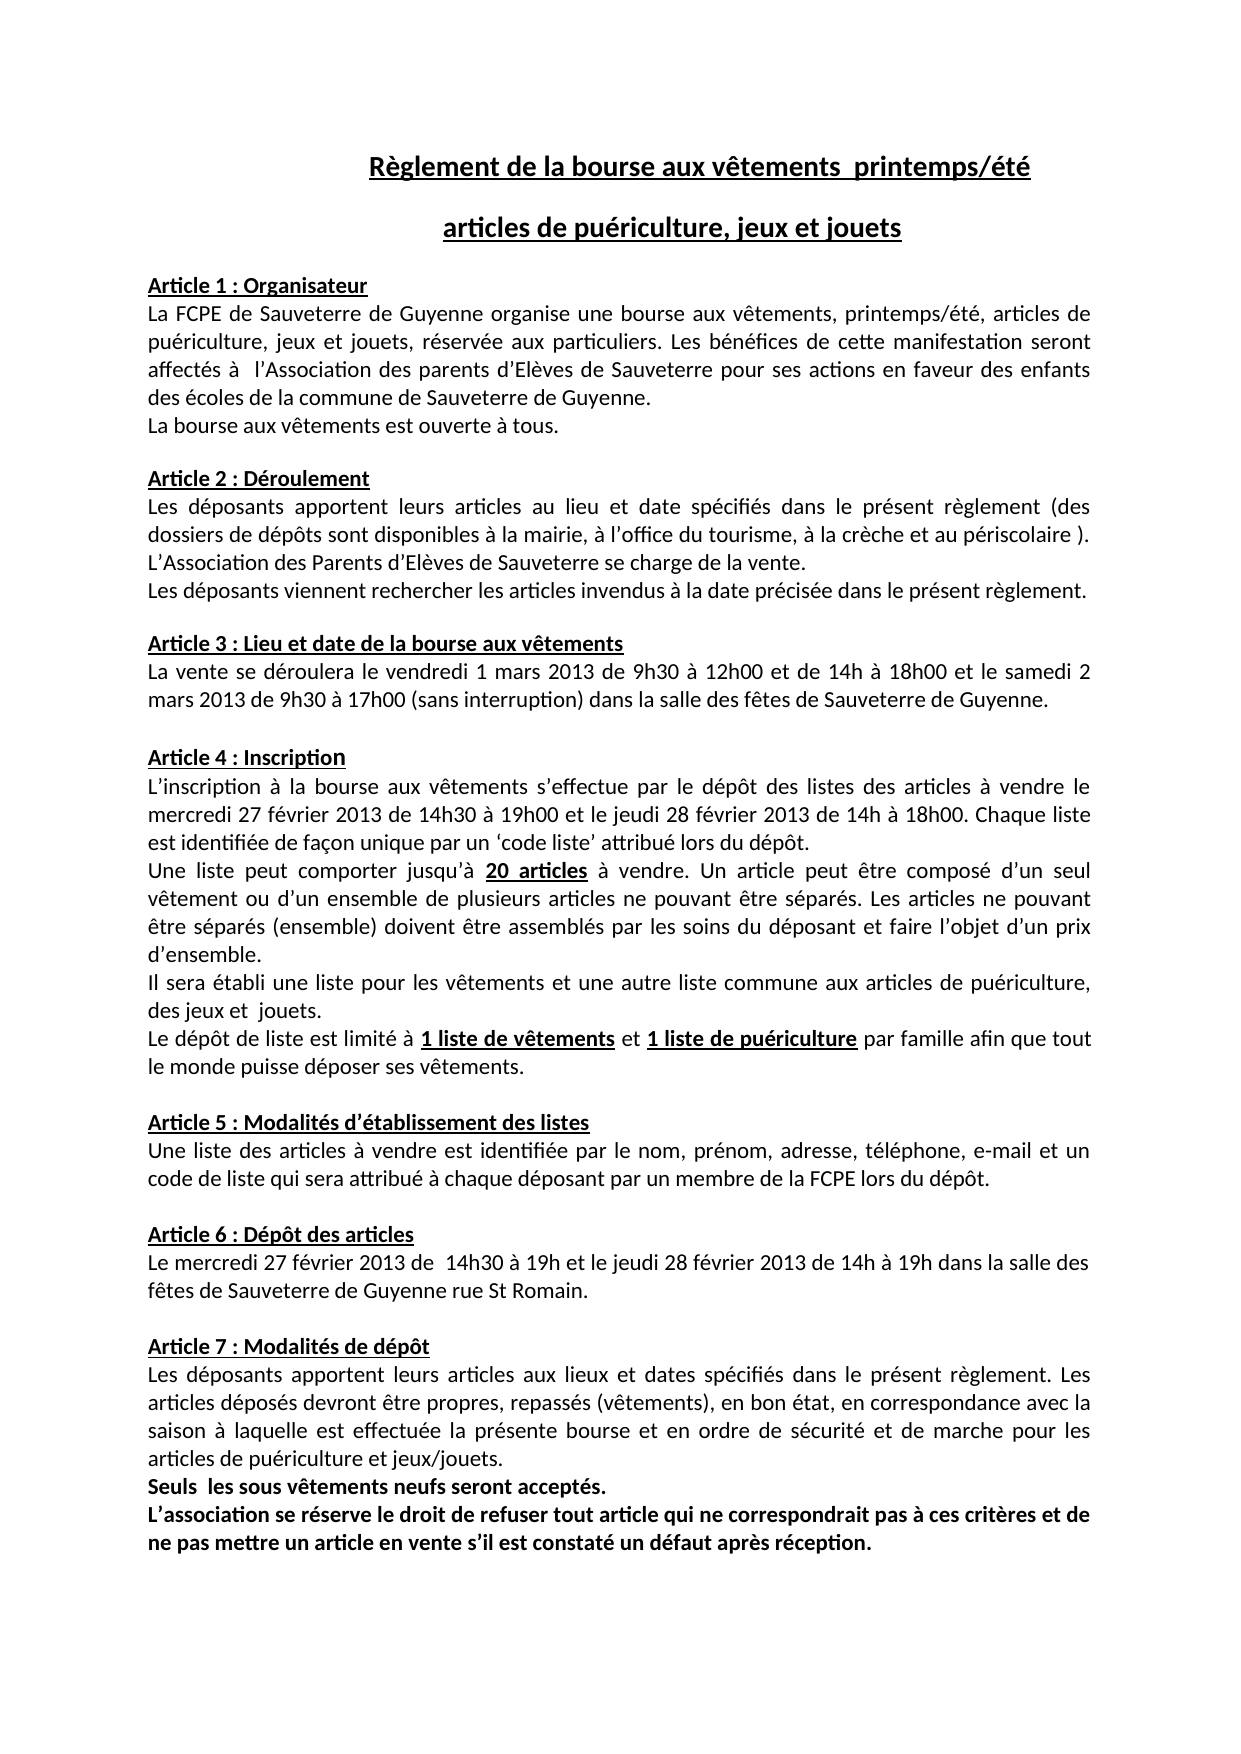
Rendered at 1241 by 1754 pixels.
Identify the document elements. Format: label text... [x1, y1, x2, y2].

text Une liste peut comporter jusqu’à 20 articles à vendre. Un article peut être composé d’un seul vêtement ou d’un ensemble de plusieurs articles ne pouvant être séparés. Les articles ne pouvant être séparés (ensemble) doivent être assemblés par les soins du déposant et faire l’objet d’un prix d’ensemble. [148, 856, 1093, 968]
text Il sera établi une liste pour les vêtements et une autre liste commune aux articles de puériculture, des jeux et jouets. [148, 968, 1093, 1024]
text Le mercredi 27 février 2013 de 14h30 à 19h et le jeudi 28 février 2013 de 14h à 19h dans la salle des fêtes de Sauveterre de Guyenne rue St Romain. [148, 1248, 1093, 1304]
text Article 1 : Organisateur [148, 271, 1093, 299]
text L’association se réserve le droit de refuser tout article qui ne correspondrait pas à ces critères et de ne pas mettre un article en vente s’il est constaté un défaut après réception. [148, 1501, 1093, 1557]
text La FCPE de Sauveterre de Guyenne organise une bourse aux vêtements, printemps/été, articles de puériculture, jeux et jouets, réservée aux particuliers. Les bénéfices de cette manifestation seront affectés à l’Association des parents d’Elèves de Sauveterre pour ses actions en faveur des enfants des écoles de la commune de Sauveterre de Guyenne. [148, 299, 1093, 411]
text Article 4 : Inscription [148, 741, 1093, 772]
text Les déposants apportent leurs articles aux lieux et dates spécifiés dans le présent règlement. Les articles déposés devront être propres, repassés (vêtements), en bon état, en correspondance avec la saison à laquelle est effectuée la présente bourse et en ordre de sécurité et de marche pour les articles de puériculture et jeux/jouets. [148, 1360, 1093, 1472]
text L’inscription à la bourse aux vêtements s’effectue par le dépôt des listes des articles à vendre le mercredi 27 février 2013 de 14h30 à 19h00 et le jeudi 28 février 2013 de 14h à 18h00. Chaque liste est identifiée de façon unique par un ‘code liste’ attribué lors du dépôt. [148, 772, 1093, 856]
text Article 3 : Lieu et date de la bourse aux vêtements [148, 629, 1093, 657]
text Règlement de la bourse aux vêtements printemps/été [148, 148, 1093, 183]
text Une liste des articles à vendre est identifiée par le nom, prénom, adresse, téléphone, e-mail et un code de liste qui sera attribué à chaque déposant par un membre de la FCPE lors du dépôt. [148, 1136, 1093, 1192]
text La bourse aux vêtements est ouverte à tous. [148, 411, 1093, 439]
text articles de puériculture, jeux et jouets [148, 209, 1093, 245]
text Article 6 : Dépôt des articles [148, 1220, 1093, 1248]
text Article 7 : Modalités de dépôt [148, 1332, 1093, 1360]
text Le dépôt de liste est limité à 1 liste de vêtements et 1 liste de puériculture par famille afin que tout le monde puisse déposer ses vêtements. [148, 1024, 1093, 1080]
text Les déposants viennent rechercher les articles invendus à la date précisée dans le présent règlement. [148, 576, 1093, 604]
text Seuls les sous vêtements neufs seront acceptés. [148, 1472, 1093, 1501]
text Article 5 : Modalités d’établissement des listes [148, 1108, 1093, 1136]
text La vente se déroulera le vendredi 1 mars 2013 de 9h30 à 12h00 et de 14h à 18h00 et le samedi 2 mars 2013 de 9h30 à 17h00 (sans interruption) dans la salle des fêtes de Sauveterre de Guyenne. [148, 657, 1093, 713]
text Article 2 : Déroulement [148, 464, 1093, 492]
text Les déposants apportent leurs articles au lieu et date spécifiés dans le présent règlement (des dossiers de dépôts sont disponibles à la mairie, à l’office du tourisme, à la crèche et au périscolaire ). L’Association des Parents d’Elèves de Sauveterre se charge de la vente. [148, 492, 1093, 576]
